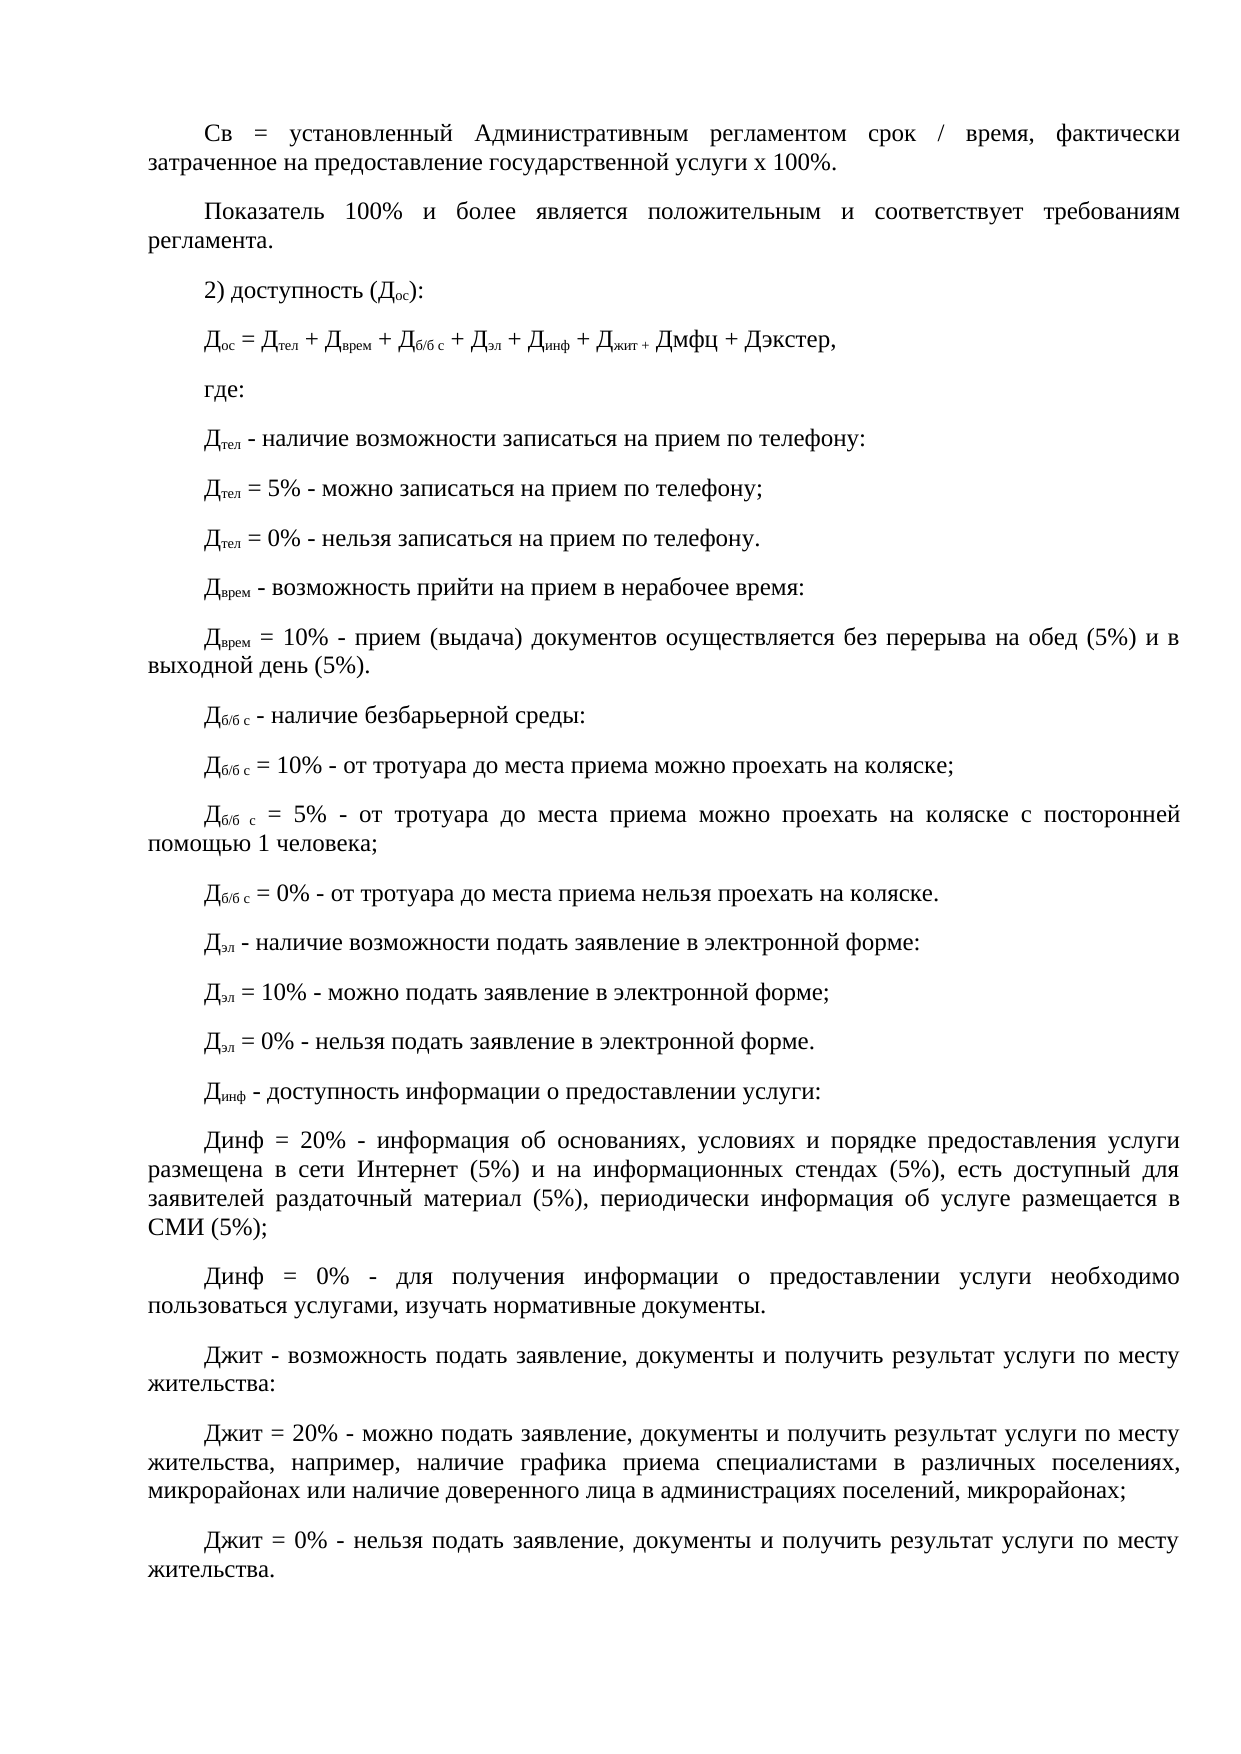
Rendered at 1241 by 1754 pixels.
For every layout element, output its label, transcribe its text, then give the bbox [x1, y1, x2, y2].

text Дтел = 0% - нельзя записаться на прием по телефону. [148, 523, 1181, 551]
text 2) доступность (Дос): [148, 275, 1181, 303]
text Показатель 100% и более является положительным и соответствует требованиям регламента. [148, 196, 1181, 254]
text Динф = 0% - для получения информации о предоставлении услуги необходимо пользоваться услугами, изучать нормативные документы. [148, 1261, 1181, 1319]
text Дэл = 0% - нельзя подать заявление в электронной форме. [148, 1026, 1181, 1055]
text Дб/б с - наличие безбарьерной среды: [148, 700, 1181, 729]
text Св = установленный Административным регламентом срок / время, фактически затраченное на предоставление государственной услуги x 100%. [148, 118, 1181, 176]
text Дос = Дтел + Дврем + Дб/б с + Дэл + Динф + Джит + Дмфц + Дэкстер, [148, 324, 1181, 353]
text где: [148, 374, 1181, 403]
text Дэл = 10% - можно подать заявление в электронной форме; [148, 977, 1181, 1006]
text Дтел = 5% - можно записаться на прием по телефону; [148, 473, 1181, 502]
text Джит = 20% - можно подать заявление, документы и получить результат услуги по месту жительства, например, наличие графика приема специалистами в различных поселениях, микрорайонах или наличие доверенного лица в администрациях поселений, микрорайонах; [148, 1418, 1181, 1504]
text Джит - возможность подать заявление, документы и получить результат услуги по месту жительства: [148, 1340, 1181, 1397]
text Дб/б с = 5% - от тротуара до места приема можно проехать на коляске с посторонней помощью 1 человека; [148, 799, 1181, 857]
text Дб/б с = 0% - от тротуара до места приема нельзя проехать на коляске. [148, 878, 1181, 906]
text Джит = 0% - нельзя подать заявление, документы и получить результат услуги по месту жительства. [148, 1525, 1181, 1583]
text Дтел - наличие возможности записаться на прием по телефону: [148, 423, 1181, 452]
text Дврем - возможность прийти на прием в нерабочее время: [148, 572, 1181, 601]
text Дврем = 10% - прием (выдача) документов осуществляется без перерыва на обед (5%) и в выходной день (5%). [148, 622, 1181, 679]
text Динф = 20% - информация об основаниях, условиях и порядке предоставления услуги размещена в сети Интернет (5%) и на информационных стендах (5%), есть доступный для заявителей раздаточный материал (5%), периодически информация об услуге размещается в СМИ (5%); [148, 1126, 1181, 1241]
text Дэл - наличие возможности подать заявление в электронной форме: [148, 927, 1181, 956]
text Дб/б с = 10% - от тротуара до места приема можно проехать на коляске; [148, 750, 1181, 778]
text Динф - доступность информации о предоставлении услуги: [148, 1076, 1181, 1105]
